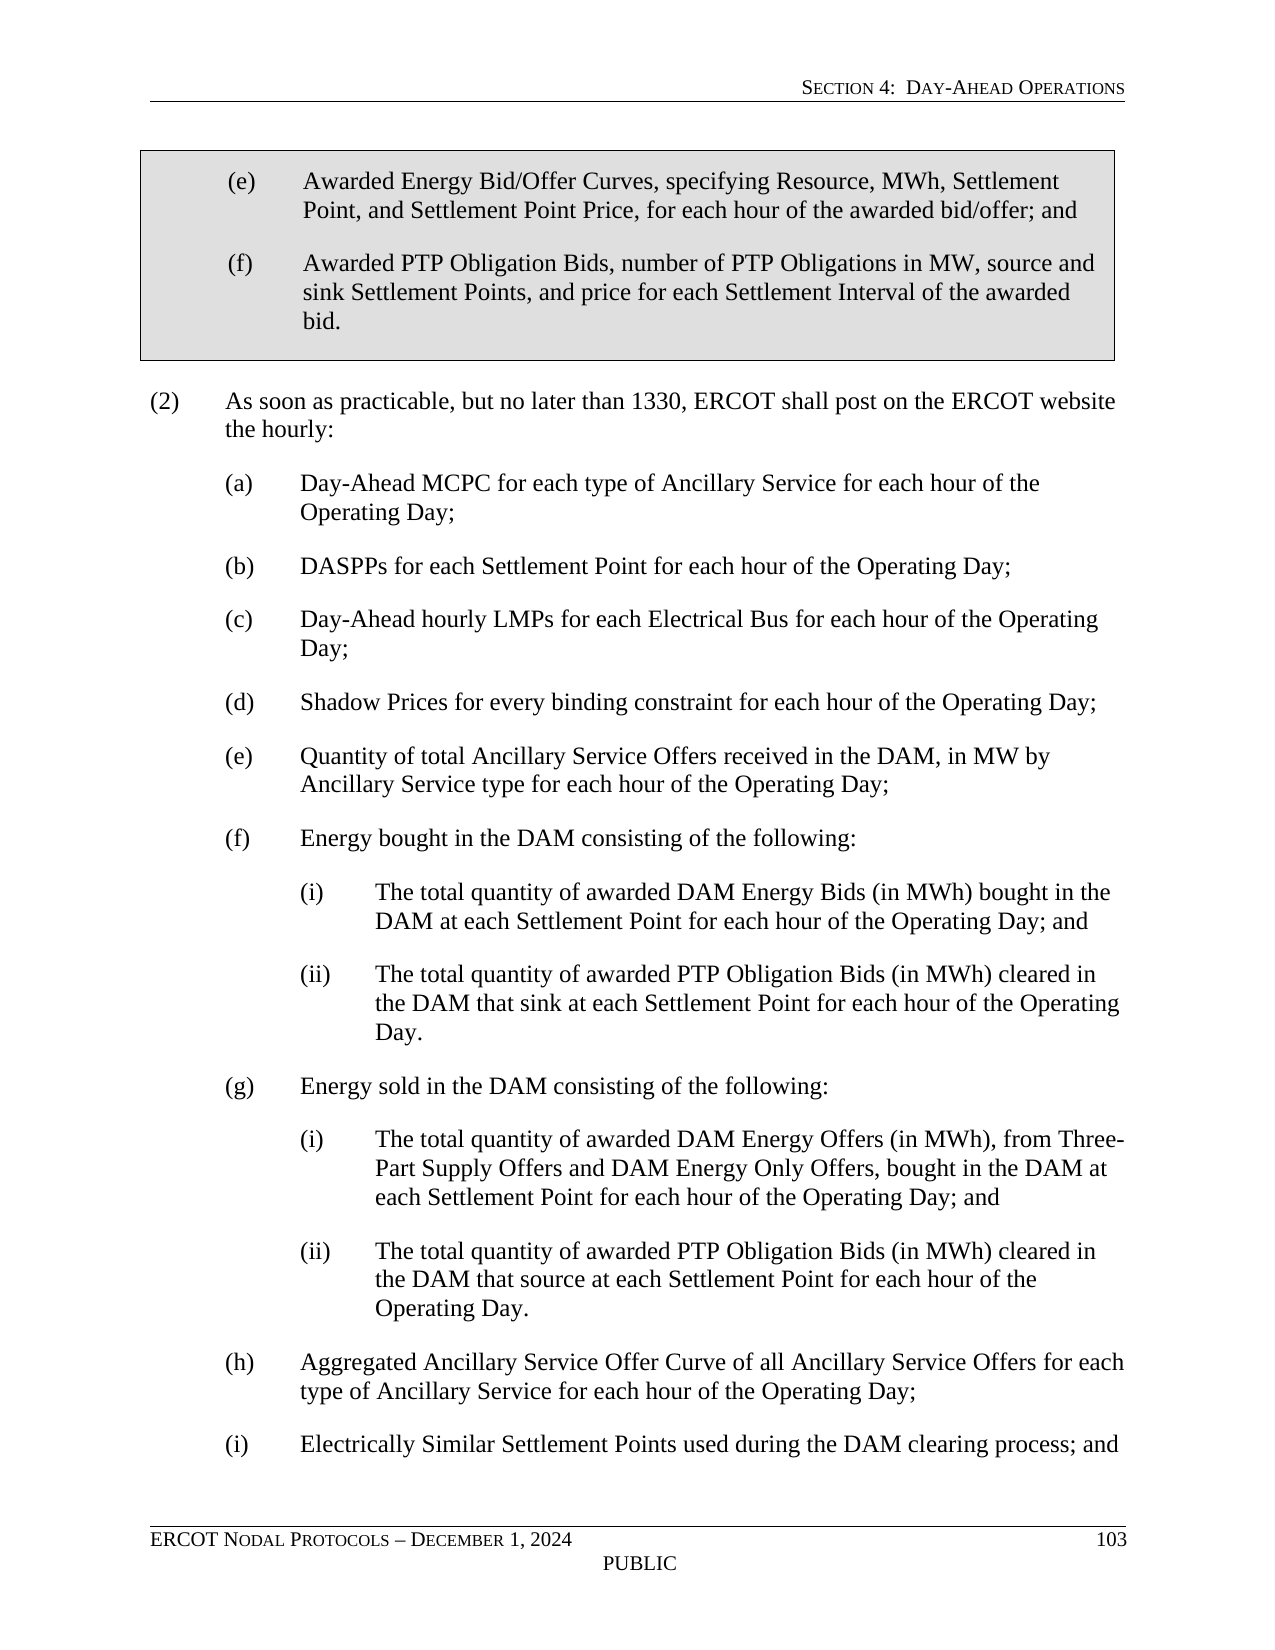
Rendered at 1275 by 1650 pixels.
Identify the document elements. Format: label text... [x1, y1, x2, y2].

list (ii) The total quantity of awarded PTP Obligation Bids (in MWh) cleared in the DAM that sink at each Settlement Point for each hour of the Operating Day. [300, 959, 1125, 1046]
list (ii) The total quantity of awarded PTP Obligation Bids (in MWh) cleared in the DAM that source at each Settlement Point for each hour of the Operating Day. [300, 1236, 1125, 1322]
list (e) Quantity of total Ancillary Service Offers received in the DAM, in MW by Ancillary Service type for each hour of the Operating Day; [225, 741, 1125, 798]
list (h) Aggregated Ancillary Service Offer Curve of all Ancillary Service Offers for each type of Ancillary Service for each hour of the Operating Day; [225, 1347, 1125, 1404]
text (2) As soon as practicable, but no later than 1330, ERCOT shall post on the ERCOT website the hourly: [150, 386, 1125, 443]
list (i) The total quantity of awarded DAM Energy Offers (in MWh), from Three-Part Supply Offers and DAM Energy Only Offers, bought in the DAM at each Settlement Point for each hour of the Operating Day; and [300, 1124, 1125, 1211]
list (g) Energy sold in the DAM consisting of the following: [225, 1071, 1125, 1099]
list (f) Energy bought in the DAM consisting of the following: [225, 823, 1125, 852]
list (c) Day-Ahead hourly LMPs for each Electrical Bus for each hour of the Operating Day; [225, 604, 1125, 662]
list (d) Shadow Prices for every binding constraint for each hour of the Operating Day; [225, 687, 1125, 716]
list (a) Day-Ahead MCPC for each type of Ancillary Service for each hour of the Operating Day; [225, 468, 1125, 526]
list (i) Electrically Similar Settlement Points used during the DAM clearing process; and [225, 1429, 1125, 1458]
list (i) The total quantity of awarded DAM Energy Bids (in MWh) bought in the DAM at each Settlement Point for each hour of the Operating Day; and [300, 877, 1125, 934]
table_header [141, 151, 1114, 360]
list (b) DASPPs for each Settlement Point for each hour of the Operating Day; [225, 551, 1125, 579]
